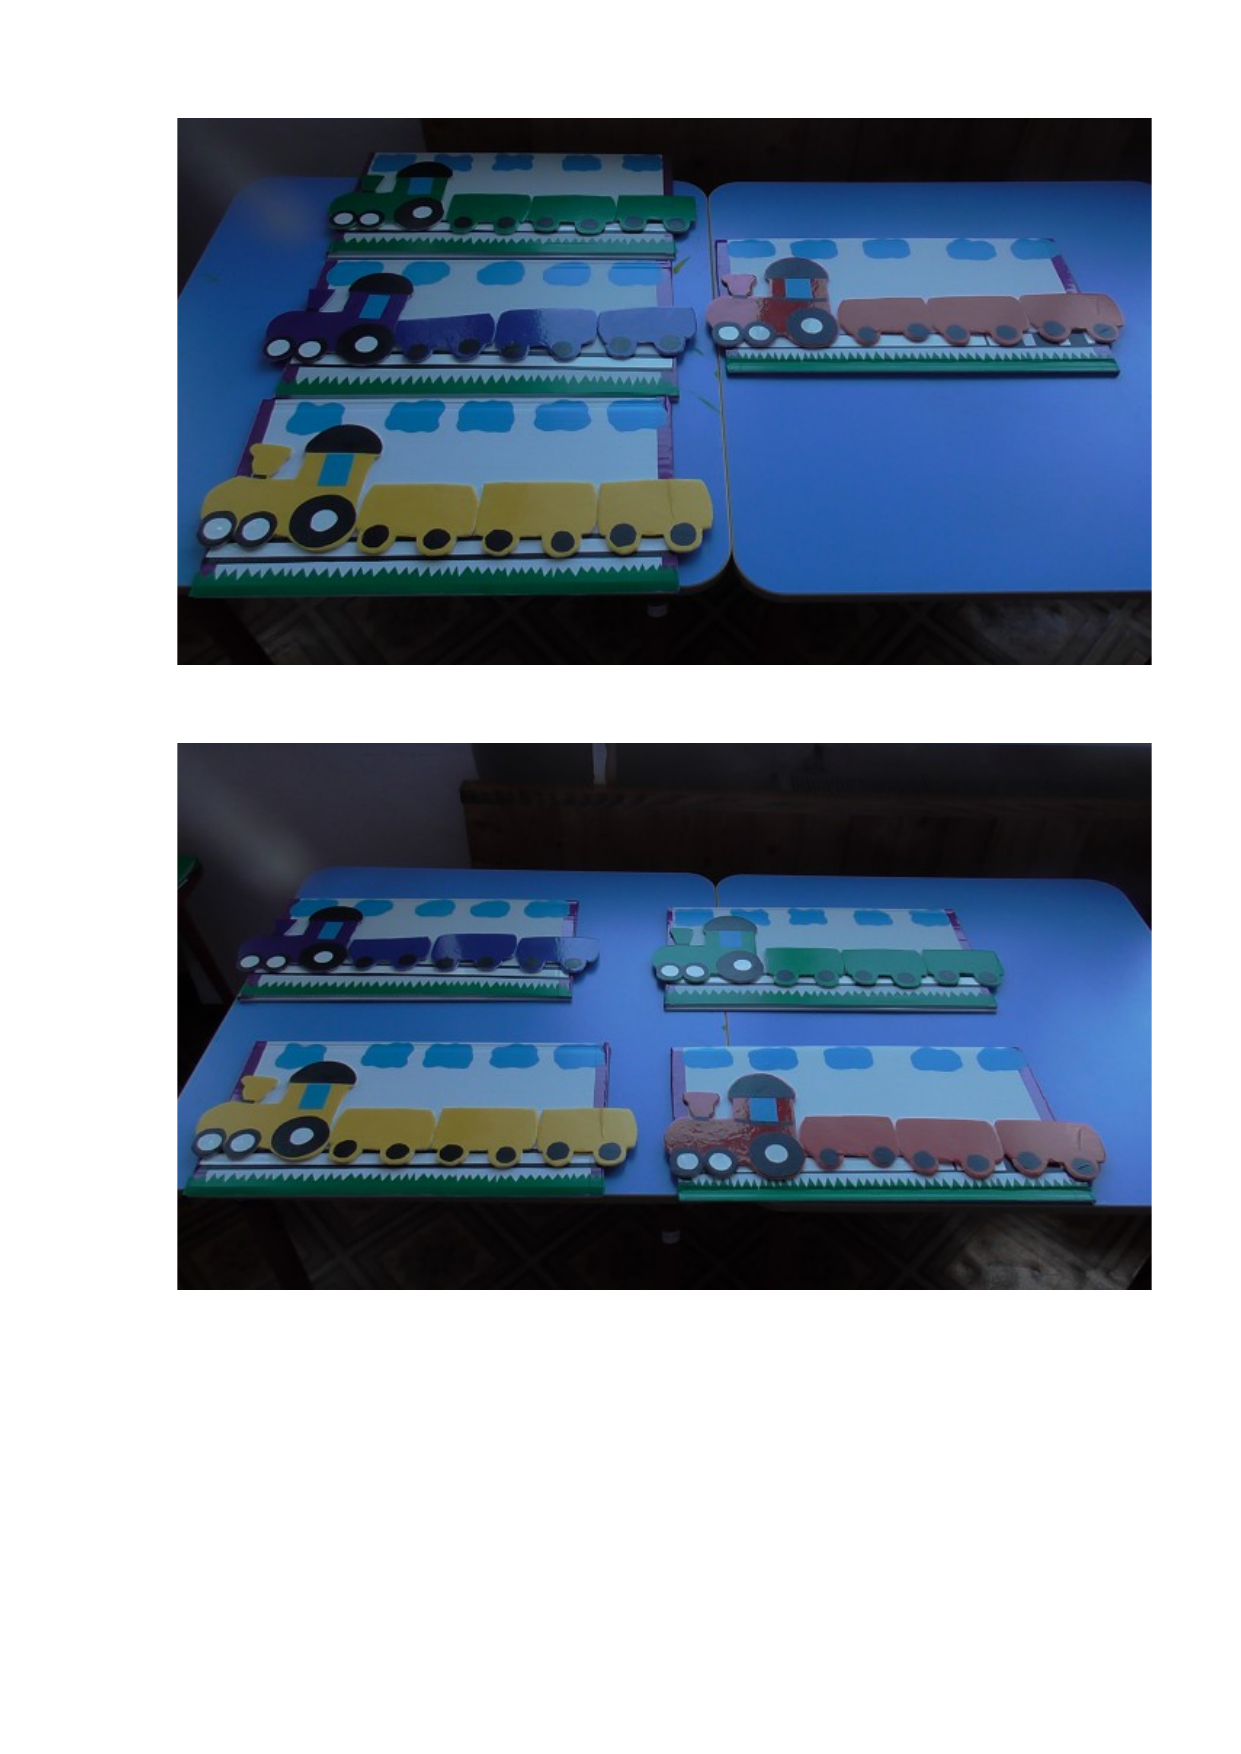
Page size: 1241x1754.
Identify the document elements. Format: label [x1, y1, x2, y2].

picture [177, 118, 1152, 665]
picture [177, 743, 1152, 1290]
